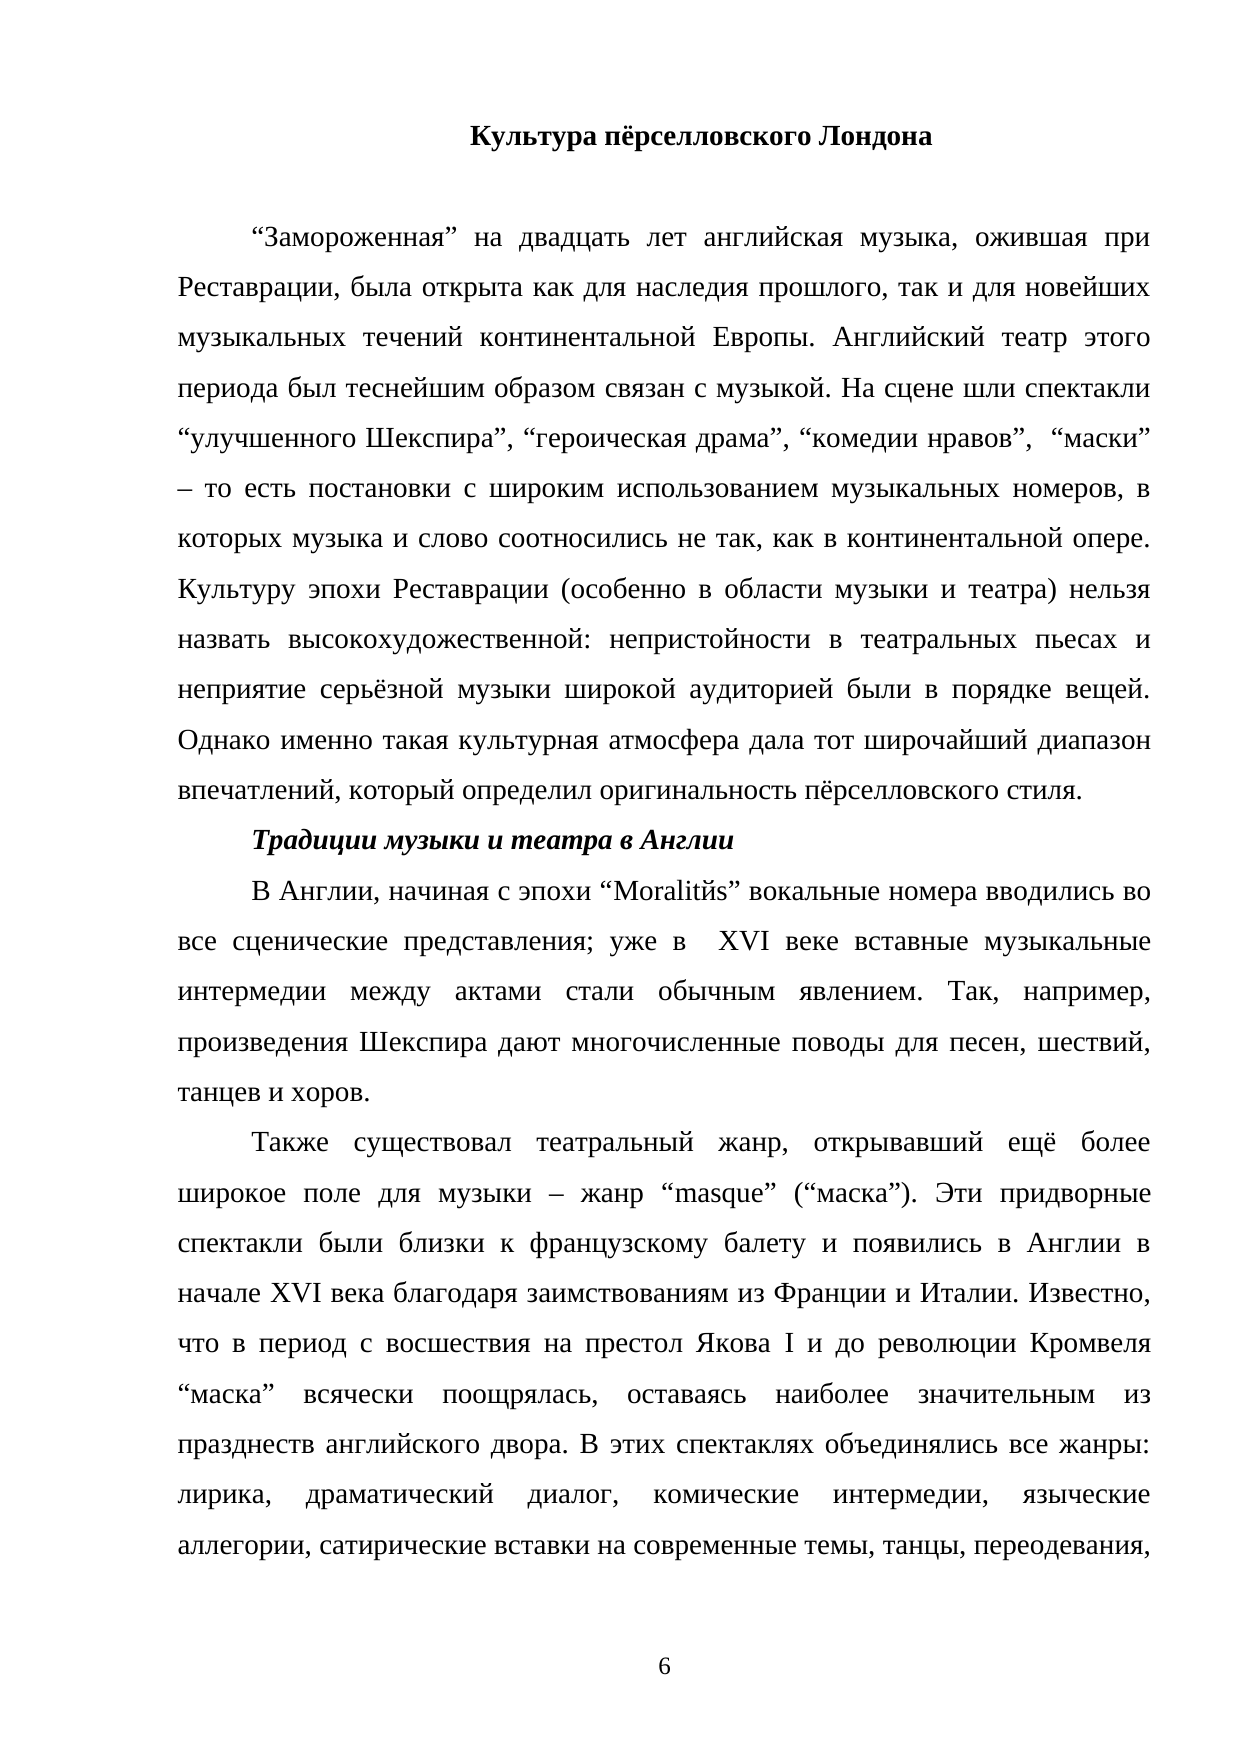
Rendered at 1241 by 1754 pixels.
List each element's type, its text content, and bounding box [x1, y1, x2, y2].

text “Замороженная” на двадцать лет английская музыка, ожившая при Реставрации, была открыта как для наследия прошлого, так и для новейших музыкальных течений континентальной Европы. Английский театр этого периода был теснейшим образом связан с музыкой. На сцене шли спектакли “улучшенного Шекспира”, “героическая драма”, “комедии нравов”, “маски” – то есть постановки с широким использованием музыкальных номеров, в которых музыка и слово соотносились не так, как в континентальной опере. Культуру эпохи Реставрации (особенно в области музыки и театра) нельзя назвать высокохудожественной: непристойности в театральных пьесах и неприятие серьёзной музыки широкой аудиторией были в порядке вещей. Однако именно такая культурная атмосфера дала тот широчайший диапазон впечатлений, который определил оригинальность пёрселловского стиля. [177, 219, 1152, 806]
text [177, 1124, 1152, 1560]
text Культура пёрселловского Лондона [177, 118, 1152, 152]
text В Англии, начиная с эпохи “Moralitйs” вокальные номера вводились во все сценические представления; уже в XVI веке вставные музыкальные интермедии между актами стали обычным явлением. Так, например, произведения Шекспира дают многочисленные поводы для песен, шествий, танцев и хоров. [177, 873, 1152, 1108]
text Традиции музыки и театра в Англии [177, 822, 1152, 856]
